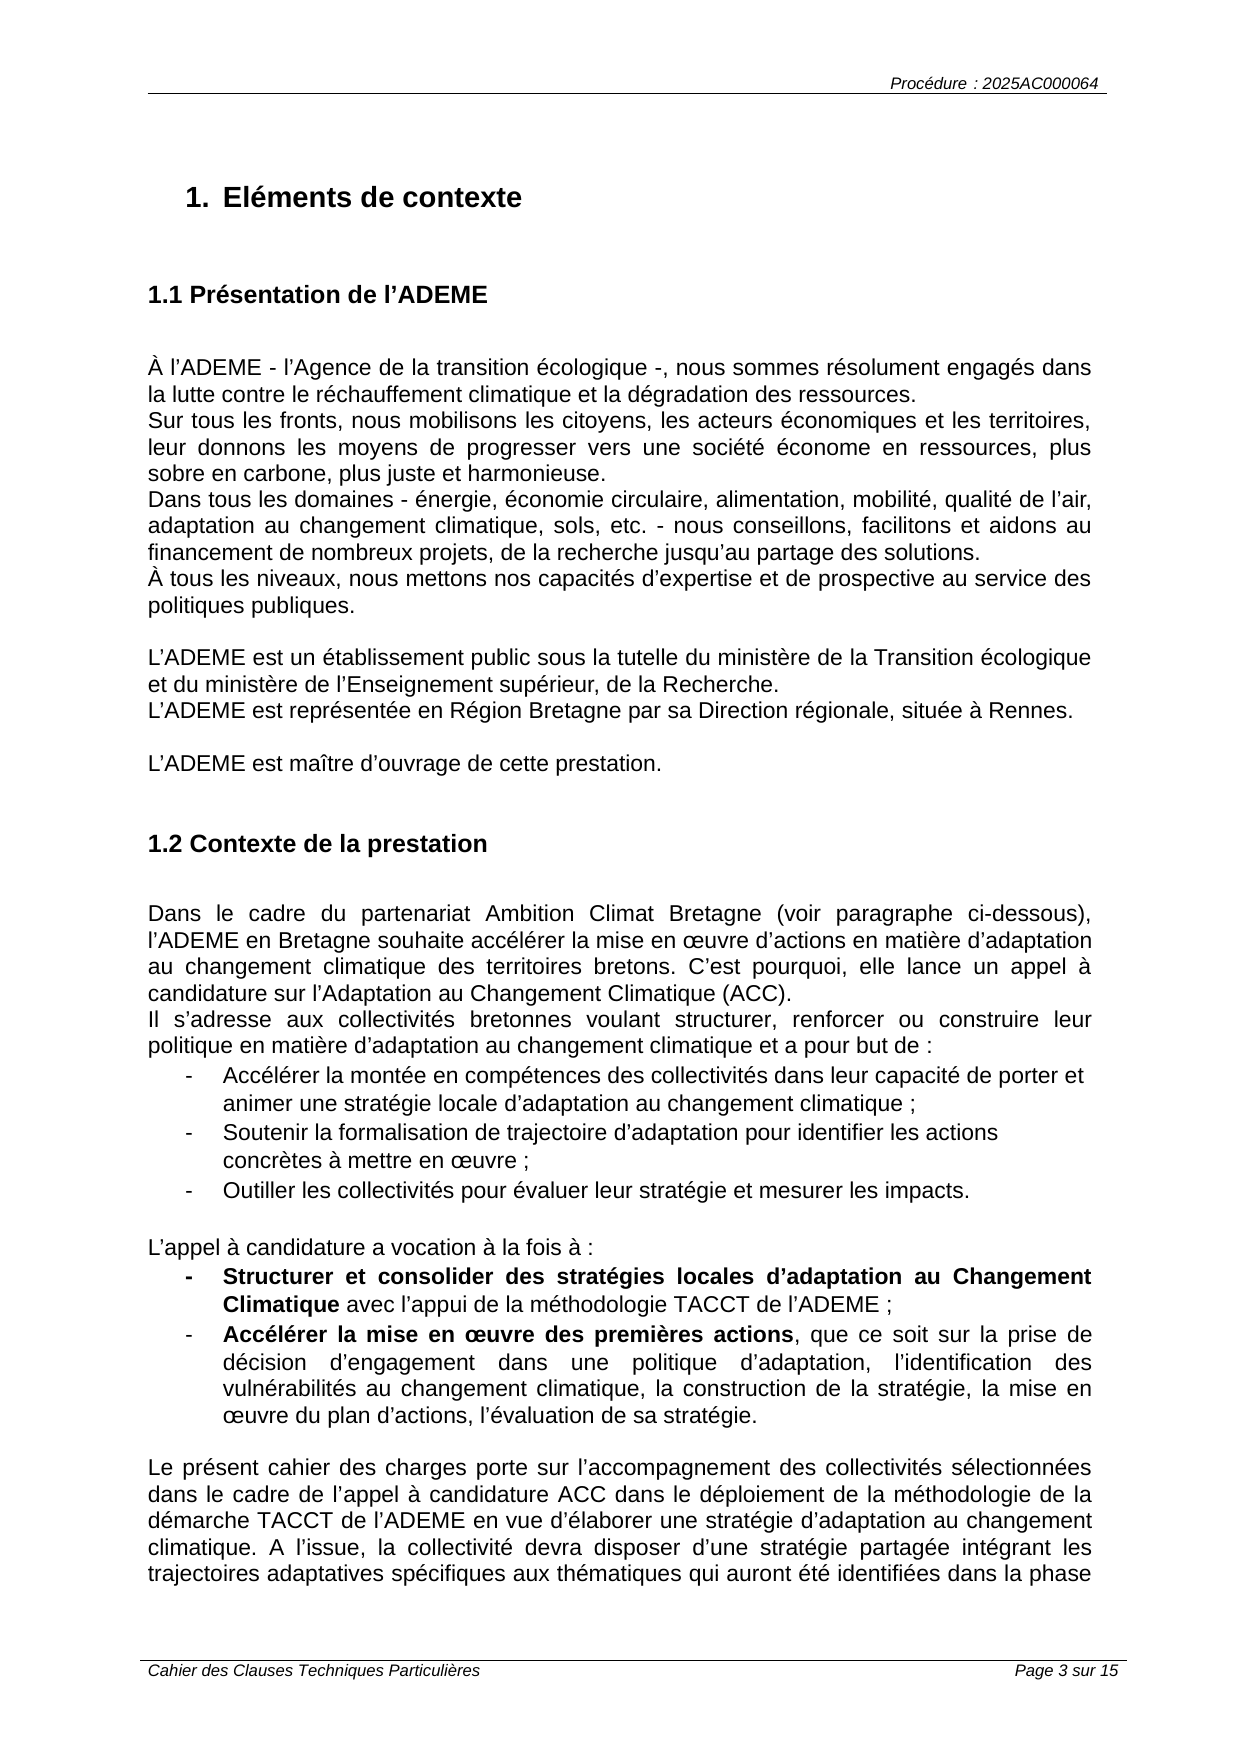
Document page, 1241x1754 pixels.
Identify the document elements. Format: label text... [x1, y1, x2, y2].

text Dans le cadre du partenariat Ambition Climat Bretagne (voir paragraphe ci-dessous), l’ADEME en Bretagne souhaite accélérer la mise en œuvre d’actions en matière d’adaptation au changement climatique des territoires bretons. C’est pourquoi, elle lance un appel à candidature sur l’Adaptation au Changement Climatique (ACC). [148, 900, 1093, 1006]
subtitle Eléments de contexte [185, 180, 1093, 213]
text L’ADEME est représentée en Région Bretagne par sa Direction régionale, située à Rennes. [148, 697, 1093, 723]
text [148, 1454, 1093, 1586]
list Structurer et consolider des stratégies locales d’adaptation au Changement Climatique avec l’appui de la méthodologie TACCT de l’ADEME ; [185, 1260, 1093, 1318]
text L’ADEME est un établissement public sous la tutelle du ministère de la Transition écologique et du ministère de l’Enseignement supérieur, de la Recherche. [148, 644, 1093, 697]
list Accélérer la montée en compétences des collectivités dans leur capacité de porter et animer une stratégie locale d’adaptation au changement climatique ; [185, 1058, 1093, 1116]
list Soutenir la formalisation de trajectoire d’adaptation pour identifier les actions concrètes à mettre en œuvre ; [185, 1116, 1093, 1174]
text À l’ADEME - l’Agence de la transition écologique -, nous sommes résolument engagés dans la lutte contre le réchauffement climatique et la dégradation des ressources. [148, 354, 1093, 407]
text Il s’adresse aux collectivités bretonnes voulant structurer, renforcer ou construire leur politique en matière d’adaptation au changement climatique et a pour but de : [148, 1006, 1093, 1058]
subtitle 1.1 Présentation de l’ADEME [148, 281, 1093, 309]
text Sur tous les fronts, nous mobilisons les citoyens, les acteurs économiques et les territoires, leur donnons les moyens de progresser vers une société économe en ressources, plus sobre en carbone, plus juste et harmonieuse. [148, 407, 1093, 486]
list Outiller les collectivités pour évaluer leur stratégie et mesurer les impacts. [185, 1174, 1093, 1205]
subtitle 1.2 Contexte de la prestation [148, 829, 1093, 858]
text À tous les niveaux, nous mettons nos capacités d’expertise et de prospective au service des politiques publiques. [148, 565, 1093, 618]
text Dans tous les domaines - énergie, économie circulaire, alimentation, mobilité, qualité de l’air, adaptation au changement climatique, sols, etc. - nous conseillons, facilitons et aidons au financement de nombreux projets, de la recherche jusqu’au partage des solutions. [148, 486, 1093, 565]
text L’ADEME est maître d’ouvrage de cette prestation. [148, 750, 1093, 776]
text L’appel à candidature a vocation à la fois à : [148, 1234, 1093, 1260]
list Accélérer la mise en œuvre des premières actions, que ce soit sur la prise de décision d’engagement dans une politique d’adaptation, l’identification des vulnérabilités au changement climatique, la construction de la stratégie, la mise en œuvre du plan d’actions, l’évaluation de sa stratégie. [185, 1318, 1093, 1428]
